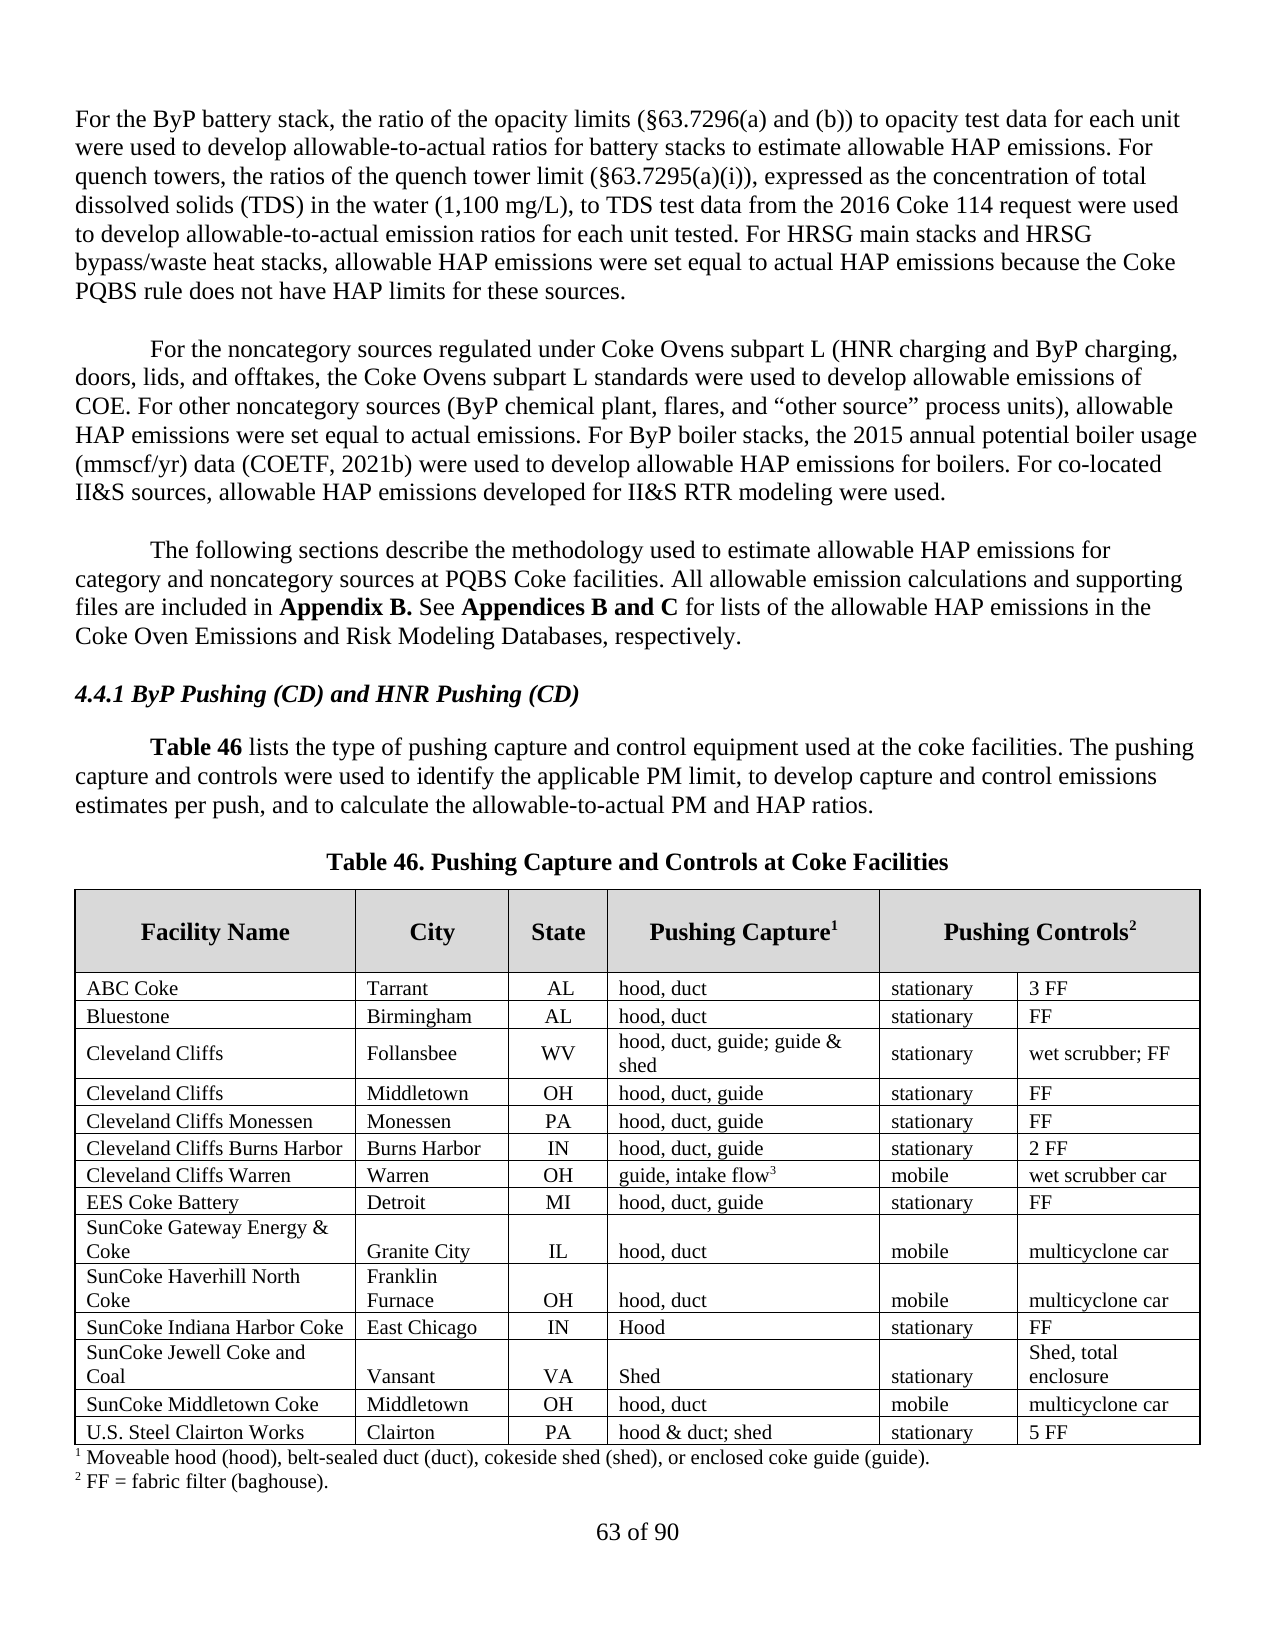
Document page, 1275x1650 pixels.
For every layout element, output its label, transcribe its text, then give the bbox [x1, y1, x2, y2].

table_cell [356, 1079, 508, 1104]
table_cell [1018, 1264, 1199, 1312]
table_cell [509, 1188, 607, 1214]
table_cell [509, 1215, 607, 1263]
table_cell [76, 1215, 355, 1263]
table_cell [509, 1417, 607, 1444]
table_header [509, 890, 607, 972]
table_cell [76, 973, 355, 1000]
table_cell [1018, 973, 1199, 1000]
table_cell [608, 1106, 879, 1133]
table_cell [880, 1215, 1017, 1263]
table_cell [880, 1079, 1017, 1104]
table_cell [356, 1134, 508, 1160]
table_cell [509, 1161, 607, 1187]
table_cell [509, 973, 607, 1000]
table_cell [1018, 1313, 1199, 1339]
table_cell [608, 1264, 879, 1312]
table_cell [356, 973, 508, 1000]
text Table 46 lists the type of pushing capture and control equipment used at the coke facilities. The pushing capture and controls were used to identify the applicable PM limit, to develop capture and control emissions estimates per push, and to calculate the allowable-to-actual PM and HAP ratios. [75, 732, 1200, 819]
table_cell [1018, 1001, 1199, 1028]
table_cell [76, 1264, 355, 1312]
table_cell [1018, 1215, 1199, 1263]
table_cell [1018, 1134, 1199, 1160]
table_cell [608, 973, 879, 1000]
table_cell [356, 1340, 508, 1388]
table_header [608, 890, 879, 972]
text 2 FF = fabric filter (baghouse). [75, 1469, 1200, 1493]
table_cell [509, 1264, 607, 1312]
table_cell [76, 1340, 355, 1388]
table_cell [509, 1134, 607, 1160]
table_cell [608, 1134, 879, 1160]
text The following sections describe the methodology used to estimate allowable HAP emissions for category and noncategory sources at PQBS Coke facilities. All allowable emission calculations and supporting files are included in Appendix B. See Appendices B and C for lists of the allowable HAP emissions in the Coke Oven Emissions and Risk Modeling Databases, respectively. [75, 535, 1200, 650]
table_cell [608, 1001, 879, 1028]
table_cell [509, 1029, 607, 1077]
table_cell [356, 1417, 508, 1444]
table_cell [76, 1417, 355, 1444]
text Table 46. Pushing Capture and Controls at Coke Facilities [75, 847, 1200, 876]
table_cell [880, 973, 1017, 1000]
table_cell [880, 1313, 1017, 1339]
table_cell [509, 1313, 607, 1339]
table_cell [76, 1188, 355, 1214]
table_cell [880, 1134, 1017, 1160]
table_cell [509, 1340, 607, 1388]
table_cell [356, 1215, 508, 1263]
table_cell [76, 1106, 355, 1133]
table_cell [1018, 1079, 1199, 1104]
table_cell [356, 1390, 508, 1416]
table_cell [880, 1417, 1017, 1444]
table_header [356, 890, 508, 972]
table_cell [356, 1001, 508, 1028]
text For the noncategory sources regulated under Coke Ovens subpart L (HNR charging and ByP charging, doors, lids, and offtakes, the Coke Ovens subpart L standards were used to develop allowable emissions of COE. For other noncategory sources (ByP chemical plant, flares, and “other source” process units), allowable HAP emissions were set equal to actual emissions. For ByP boiler stacks, the 2015 annual potential boiler usage (mmscf/yr) data (COETF, 2021b) were used to develop allowable HAP emissions for boilers. For co-located II&S sources, allowable HAP emissions developed for II&S RTR modeling were used. [75, 334, 1200, 506]
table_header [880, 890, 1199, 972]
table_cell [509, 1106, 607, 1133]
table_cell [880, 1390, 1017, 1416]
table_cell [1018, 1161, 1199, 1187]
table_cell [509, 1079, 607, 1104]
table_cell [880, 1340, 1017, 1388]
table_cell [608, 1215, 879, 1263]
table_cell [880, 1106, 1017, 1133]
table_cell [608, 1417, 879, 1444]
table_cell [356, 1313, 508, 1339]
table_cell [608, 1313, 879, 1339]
subtitle 4.4.1 ByP Pushing (CD) and HNR Pushing (CD) [75, 679, 1200, 707]
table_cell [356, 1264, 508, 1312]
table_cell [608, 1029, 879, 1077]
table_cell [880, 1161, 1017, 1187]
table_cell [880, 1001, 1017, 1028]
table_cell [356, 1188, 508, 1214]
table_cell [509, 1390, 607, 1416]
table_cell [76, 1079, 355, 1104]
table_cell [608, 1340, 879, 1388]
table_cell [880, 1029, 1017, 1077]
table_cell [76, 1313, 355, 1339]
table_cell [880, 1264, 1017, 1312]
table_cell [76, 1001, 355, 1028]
text 1 Moveable hood (hood), belt-sealed duct (duct), cokeside shed (shed), or enclosed coke guide (guide). [75, 1445, 1200, 1469]
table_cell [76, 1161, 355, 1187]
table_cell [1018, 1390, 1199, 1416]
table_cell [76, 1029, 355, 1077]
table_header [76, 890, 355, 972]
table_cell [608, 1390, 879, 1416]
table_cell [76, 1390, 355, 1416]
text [75, 104, 1200, 305]
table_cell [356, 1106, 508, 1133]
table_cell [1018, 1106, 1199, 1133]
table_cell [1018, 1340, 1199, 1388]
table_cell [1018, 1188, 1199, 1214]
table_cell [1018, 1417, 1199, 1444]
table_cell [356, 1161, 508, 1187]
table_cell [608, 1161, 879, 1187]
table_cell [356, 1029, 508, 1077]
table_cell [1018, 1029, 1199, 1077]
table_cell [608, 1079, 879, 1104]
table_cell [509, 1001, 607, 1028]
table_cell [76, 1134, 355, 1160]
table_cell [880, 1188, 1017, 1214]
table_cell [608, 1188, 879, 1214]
